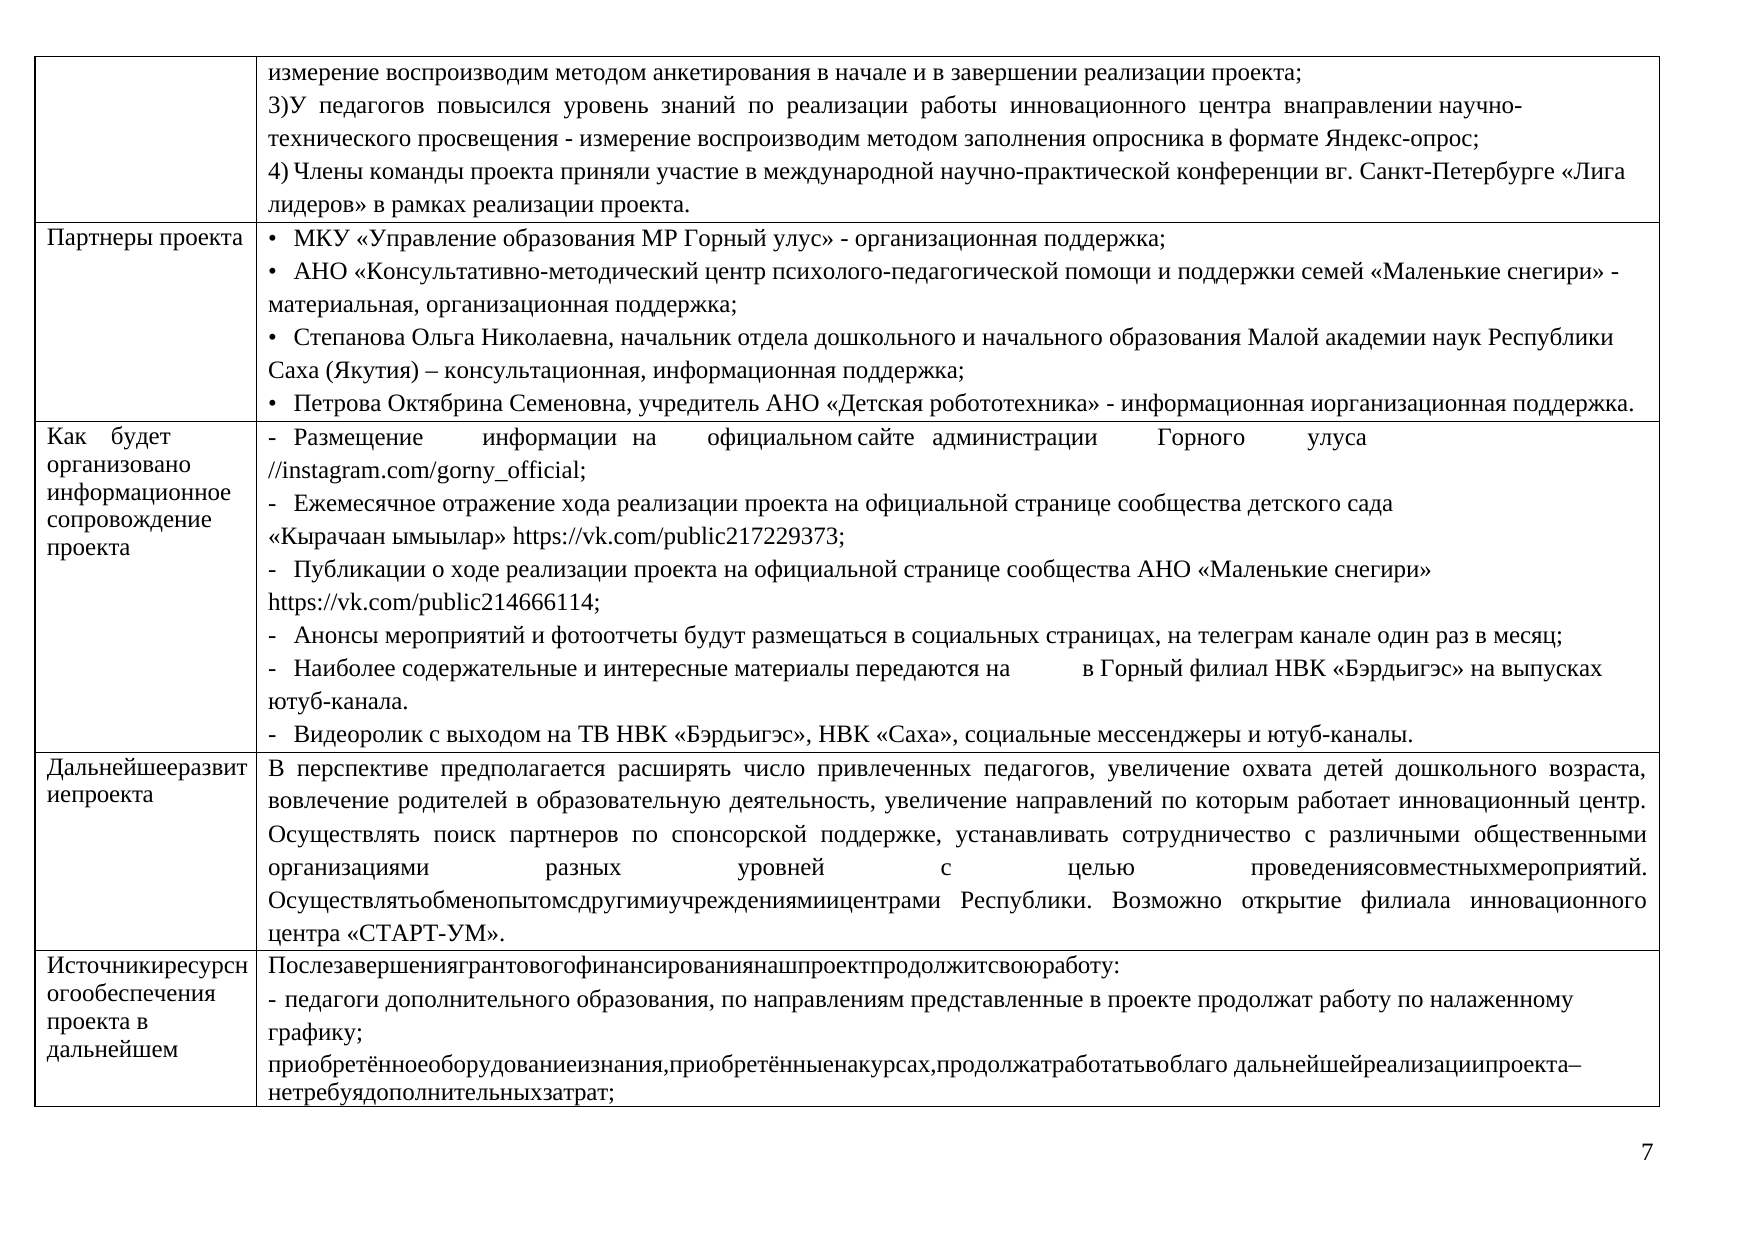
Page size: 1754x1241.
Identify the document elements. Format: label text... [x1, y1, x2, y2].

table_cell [36, 951, 256, 1106]
table_cell Дальнейшееразвитиепроекта [36, 753, 256, 950]
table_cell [257, 57, 1659, 222]
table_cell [36, 57, 256, 222]
table_cell Партнеры проекта [36, 223, 256, 421]
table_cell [257, 951, 1659, 1106]
table_cell • МКУ «Управление образования МР Горный улус» - организационная поддержка; • АНО «Консультативно-методический центр психолого-педагогической помощи и поддержки семей «Маленькие снегири» - материальная, организационная поддержка; • Степанова Ольга Николаевна, начальник отдела дошкольного и начального образования Малой академии наук Республики Саха (Якутия) – консультационная, информационная поддержка; • Петрова Октябрина Семеновна, учредитель АНО «Детская робототехника» - информационная иорганизационная поддержка. [257, 223, 1659, 421]
table_cell Как будет организовано информационное сопровождение проекта [36, 422, 256, 752]
table_cell - Размещение информации на официальном сайте администрации Горного улуса //instagram.com/gorny_official; - Ежемесячное отражение хода реализации проекта на официальной странице сообщества детского сада «Кырачаан ымыылар» https://vk.com/public217229373; - Публикации о ходе реализации проекта на официальной странице сообщества АНО «Маленькие снегири» https://vk.com/public214666114; - Анонсы мероприятий и фотоотчеты будут размещаться в социальных страницах, на телеграм канале один раз в месяц; - Наиболее содержательные и интересные материалы передаются на в Горный филиал НВК «Бэрдьигэс» на выпусках ютуб-канала. - Видеоролик с выходом на ТВ НВК «Бэрдьигэс», НВК «Саха», социальные мессенджеры и ютуб-каналы. [257, 422, 1659, 752]
table_cell В перспективе предполагается расширять число привлеченных педагогов, увеличение охвата детей дошкольного возраста, вовлечение родителей в образовательную деятельность, увеличение направлений по которым работает инновационный центр. Осуществлять поиск партнеров по спонсорской поддержке, устанавливать сотрудничество с различными общественными организациями разных уровней с целью проведениясовместныхмероприятий. Осуществлятьобменопытомсдругимиучреждениямиицентрами Республики. Возможно открытие филиала инновационного центра «СТАРТ-УМ». [257, 753, 1659, 950]
